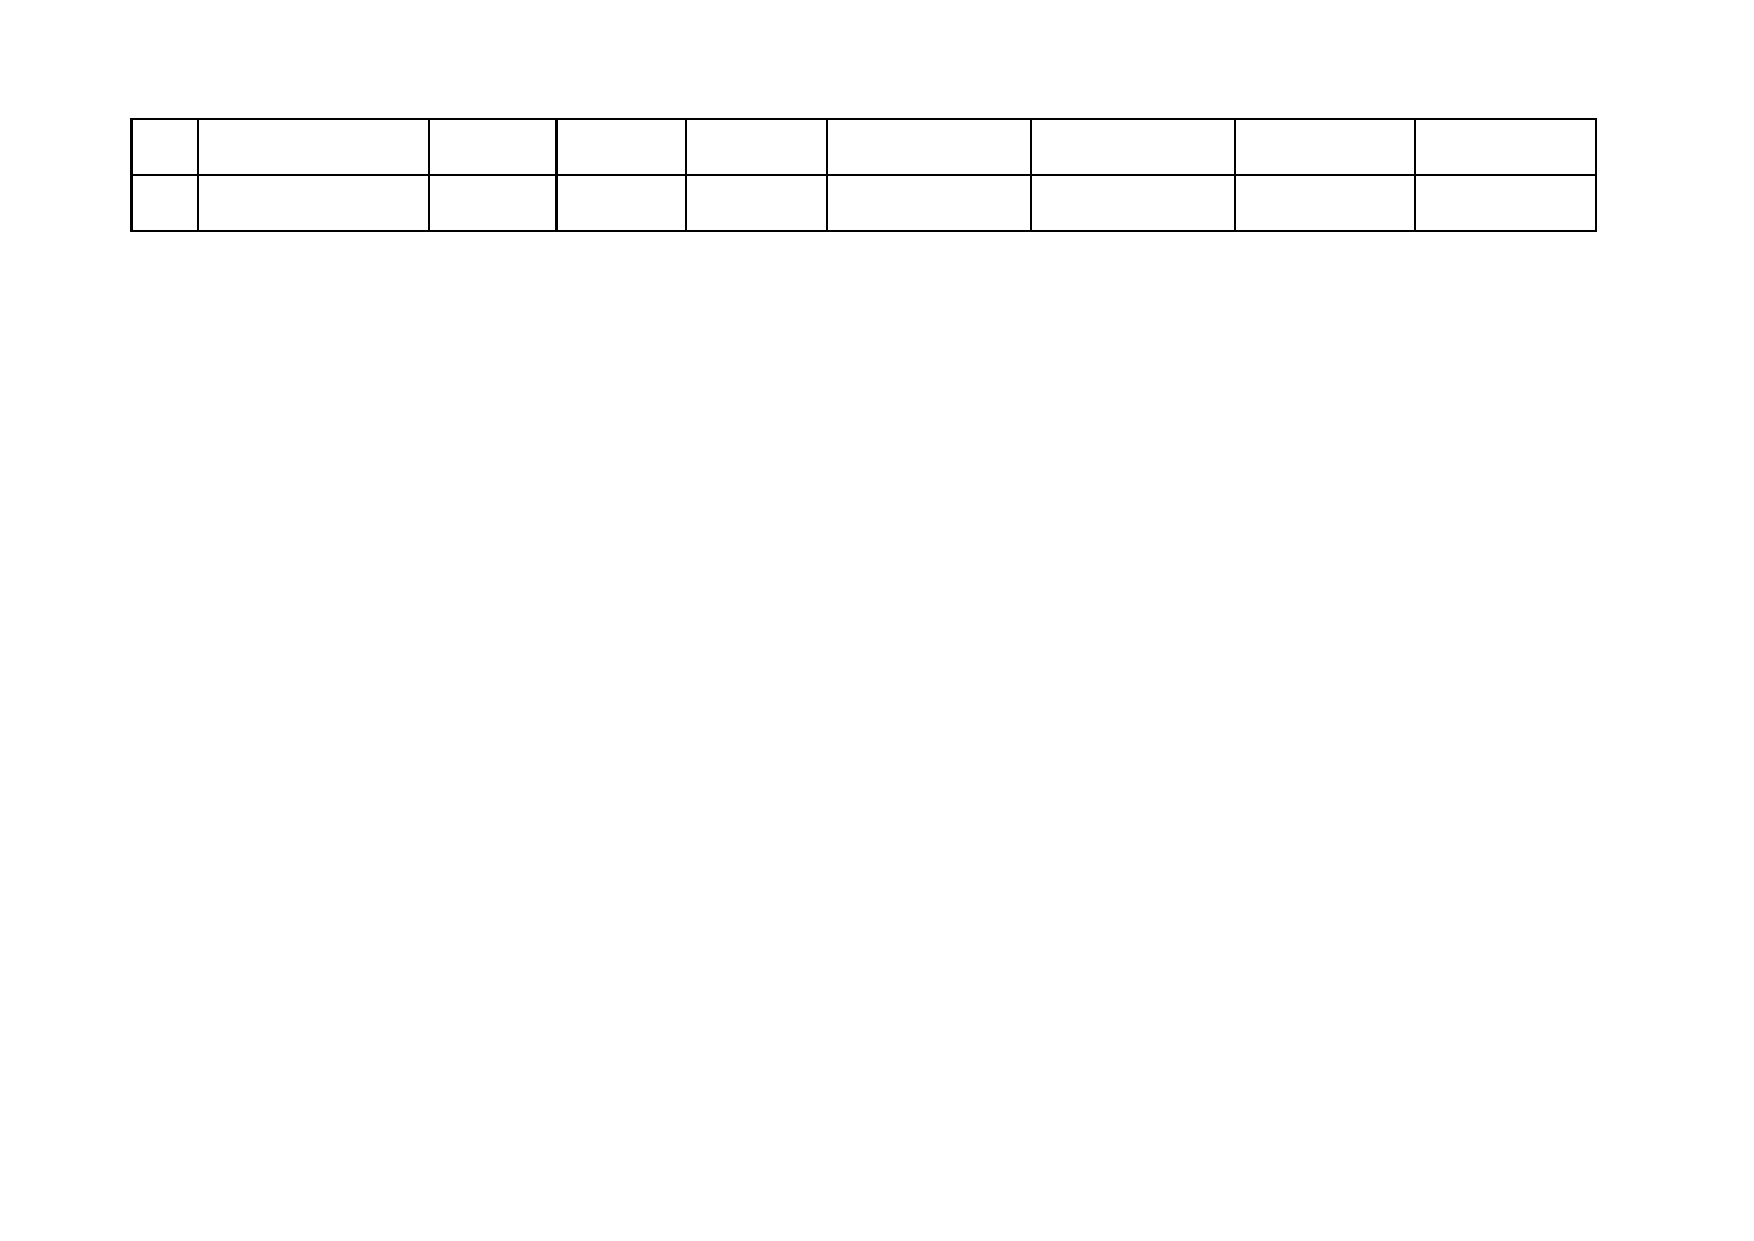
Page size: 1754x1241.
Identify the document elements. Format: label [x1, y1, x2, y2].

table_cell [1032, 120, 1234, 174]
table_cell [1032, 176, 1234, 230]
table_cell [430, 120, 555, 174]
table_cell [1416, 176, 1595, 230]
table_cell [133, 176, 197, 230]
table_cell [1236, 120, 1414, 174]
table_cell [828, 120, 1030, 174]
table_cell [199, 120, 428, 174]
table_cell [687, 176, 826, 230]
table_cell [1416, 120, 1595, 174]
table_cell [133, 120, 197, 174]
table_cell [558, 176, 685, 230]
table_cell [558, 120, 685, 174]
table_cell [430, 176, 555, 230]
table_cell [687, 120, 826, 174]
table_cell [1236, 176, 1414, 230]
table_cell [828, 176, 1030, 230]
table_cell [199, 176, 428, 230]
